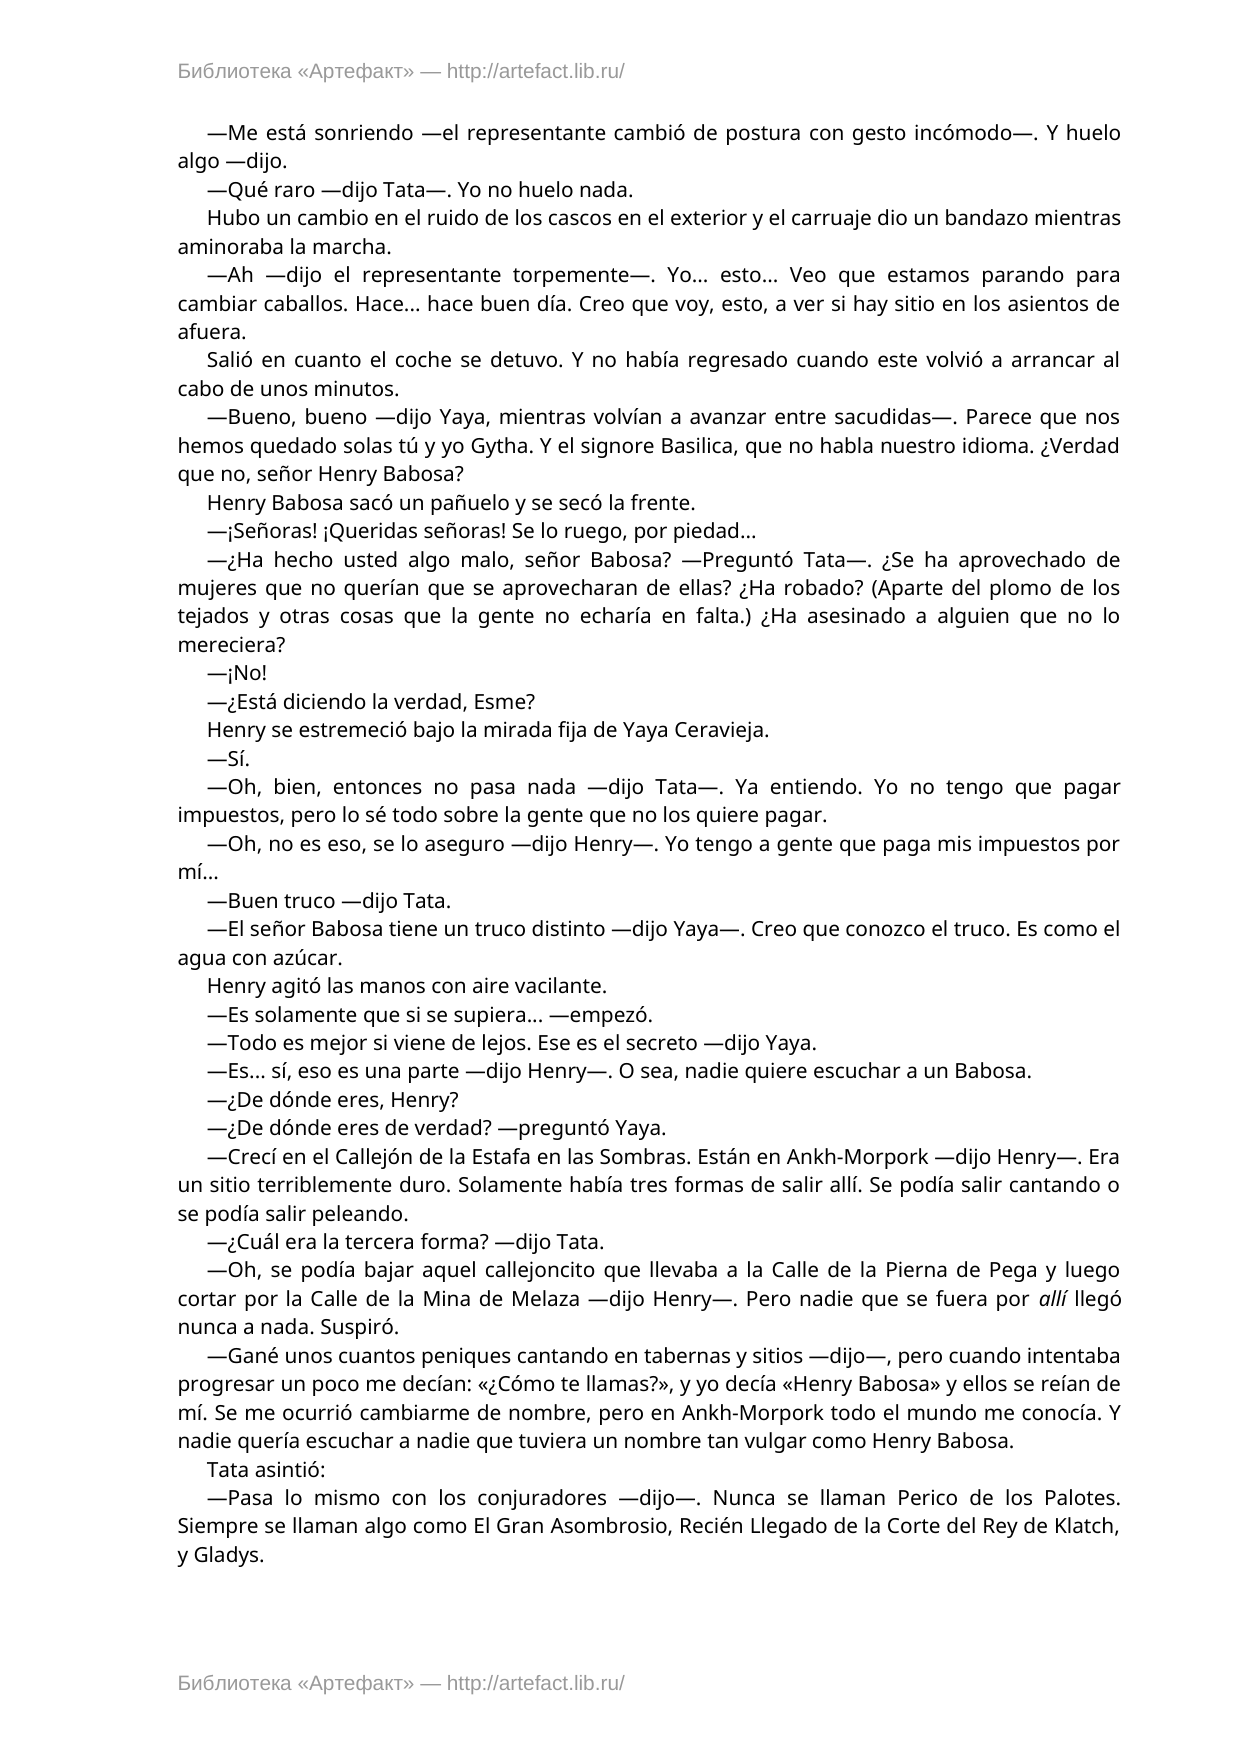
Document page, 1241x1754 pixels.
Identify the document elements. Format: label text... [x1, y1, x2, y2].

text —Oh, se podía bajar aquel callejoncito que llevaba a la Calle de la Pierna de Pega y luego cortar por la Calle de la Mina de Melaza —dijo Henry—. Pero nadie que se fuera por allí llegó nunca a nada. Suspiró. [177, 1256, 1122, 1341]
text Tata asintió: [177, 1455, 1122, 1483]
text —Es... sí, eso es una parte —dijo Henry—. O sea, nadie quiere escuchar a un Babosa. [177, 1057, 1122, 1085]
text Henry agitó las manos con aire vacilante. [177, 971, 1122, 1000]
text —¿Cuál era la tercera forma? —dijo Tata. [177, 1227, 1122, 1256]
text —Oh, bien, entonces no pasa nada —dijo Tata—. Ya entiendo. Yo no tengo que pagar impuestos, pero lo sé todo sobre la gente que no los quiere pagar. [177, 772, 1122, 829]
text —Ah —dijo el representante torpemente—. Yo... esto... Veo que estamos parando para cambiar caballos. Hace... hace buen día. Creo que voy, esto, a ver si hay sitio en los asientos de afuera. [177, 260, 1122, 346]
text —Gané unos cuantos peniques cantando en tabernas y sitios —dijo—, pero cuando intentaba progresar un poco me decían: «¿Cómo te llamas?», y yo decía «Henry Babosa» y ellos se reían de mí. Se me ocurrió cambiarme de nombre, pero en Ankh-Morpork todo el mundo me conocía. Y nadie quería escuchar a nadie que tuviera un nombre tan vulgar como Henry Babosa. [177, 1341, 1122, 1455]
text —¿Está diciendo la verdad, Esme? [177, 687, 1122, 715]
text —Crecí en el Callejón de la Estafa en las Sombras. Están en Ankh-Morpork —dijo Henry—. Era un sitio terriblemente duro. Solamente había tres formas de salir allí. Se podía salir cantando o se podía salir peleando. [177, 1142, 1122, 1227]
text —Pasa lo mismo con los conjuradores —dijo—. Nunca se llaman Perico de los Palotes. Siempre se llaman algo como El Gran Asombrosio, Recién Llegado de la Corte del Rey de Klatch, y Gladys. [177, 1483, 1122, 1568]
text —¡Señoras! ¡Queridas señoras! Se lo ruego, por piedad... [177, 516, 1122, 545]
text —Qué raro —dijo Tata—. Yo no huelo nada. [177, 175, 1122, 203]
text Henry se estremeció bajo la mirada fija de Yaya Ceravieja. [177, 715, 1122, 744]
text —Sí. [177, 744, 1122, 772]
text —Es solamente que si se supiera... —empezó. [177, 1000, 1122, 1028]
text Hubo un cambio en el ruido de los cascos en el exterior y el carruaje dio un bandazo mientras aminoraba la marcha. [177, 203, 1122, 260]
text —Buen truco —dijo Tata. [177, 886, 1122, 914]
text —¡No! [177, 658, 1122, 687]
text Henry Babosa sacó un pañuelo y se secó la frente. [177, 488, 1122, 516]
text —¿De dónde eres de verdad? —preguntó Yaya. [177, 1113, 1122, 1142]
text —Me está sonriendo —el representante cambió de postura con gesto incómodo—. Y huelo algo —dijo. [177, 118, 1122, 175]
text —Bueno, bueno —dijo Yaya, mientras volvían a avanzar entre sacudidas—. Parece que nos hemos quedado solas tú y yo Gytha. Y el signore Basilica, que no habla nuestro idioma. ¿Verdad que no, señor Henry Babosa? [177, 402, 1122, 488]
text —El señor Babosa tiene un truco distinto —dijo Yaya—. Creo que conozco el truco. Es como el agua con azúcar. [177, 914, 1122, 971]
text Salió en cuanto el coche se detuvo. Y no había regresado cuando este volvió a arrancar al cabo de unos minutos. [177, 346, 1122, 402]
text —Oh, no es eso, se lo aseguro —dijo Henry—. Yo tengo a gente que paga mis impuestos por mí... [177, 829, 1122, 886]
text —¿De dónde eres, Henry? [177, 1085, 1122, 1113]
text —¿Ha hecho usted algo malo, señor Babosa? —Preguntó Tata—. ¿Se ha aprovechado de mujeres que no querían que se aprovecharan de ellas? ¿Ha robado? (Aparte del plomo de los tejados y otras cosas que la gente no echaría en falta.) ¿Ha asesinado a alguien que no lo mereciera? [177, 545, 1122, 658]
text —Todo es mejor si viene de lejos. Ese es el secreto —dijo Yaya. [177, 1028, 1122, 1057]
